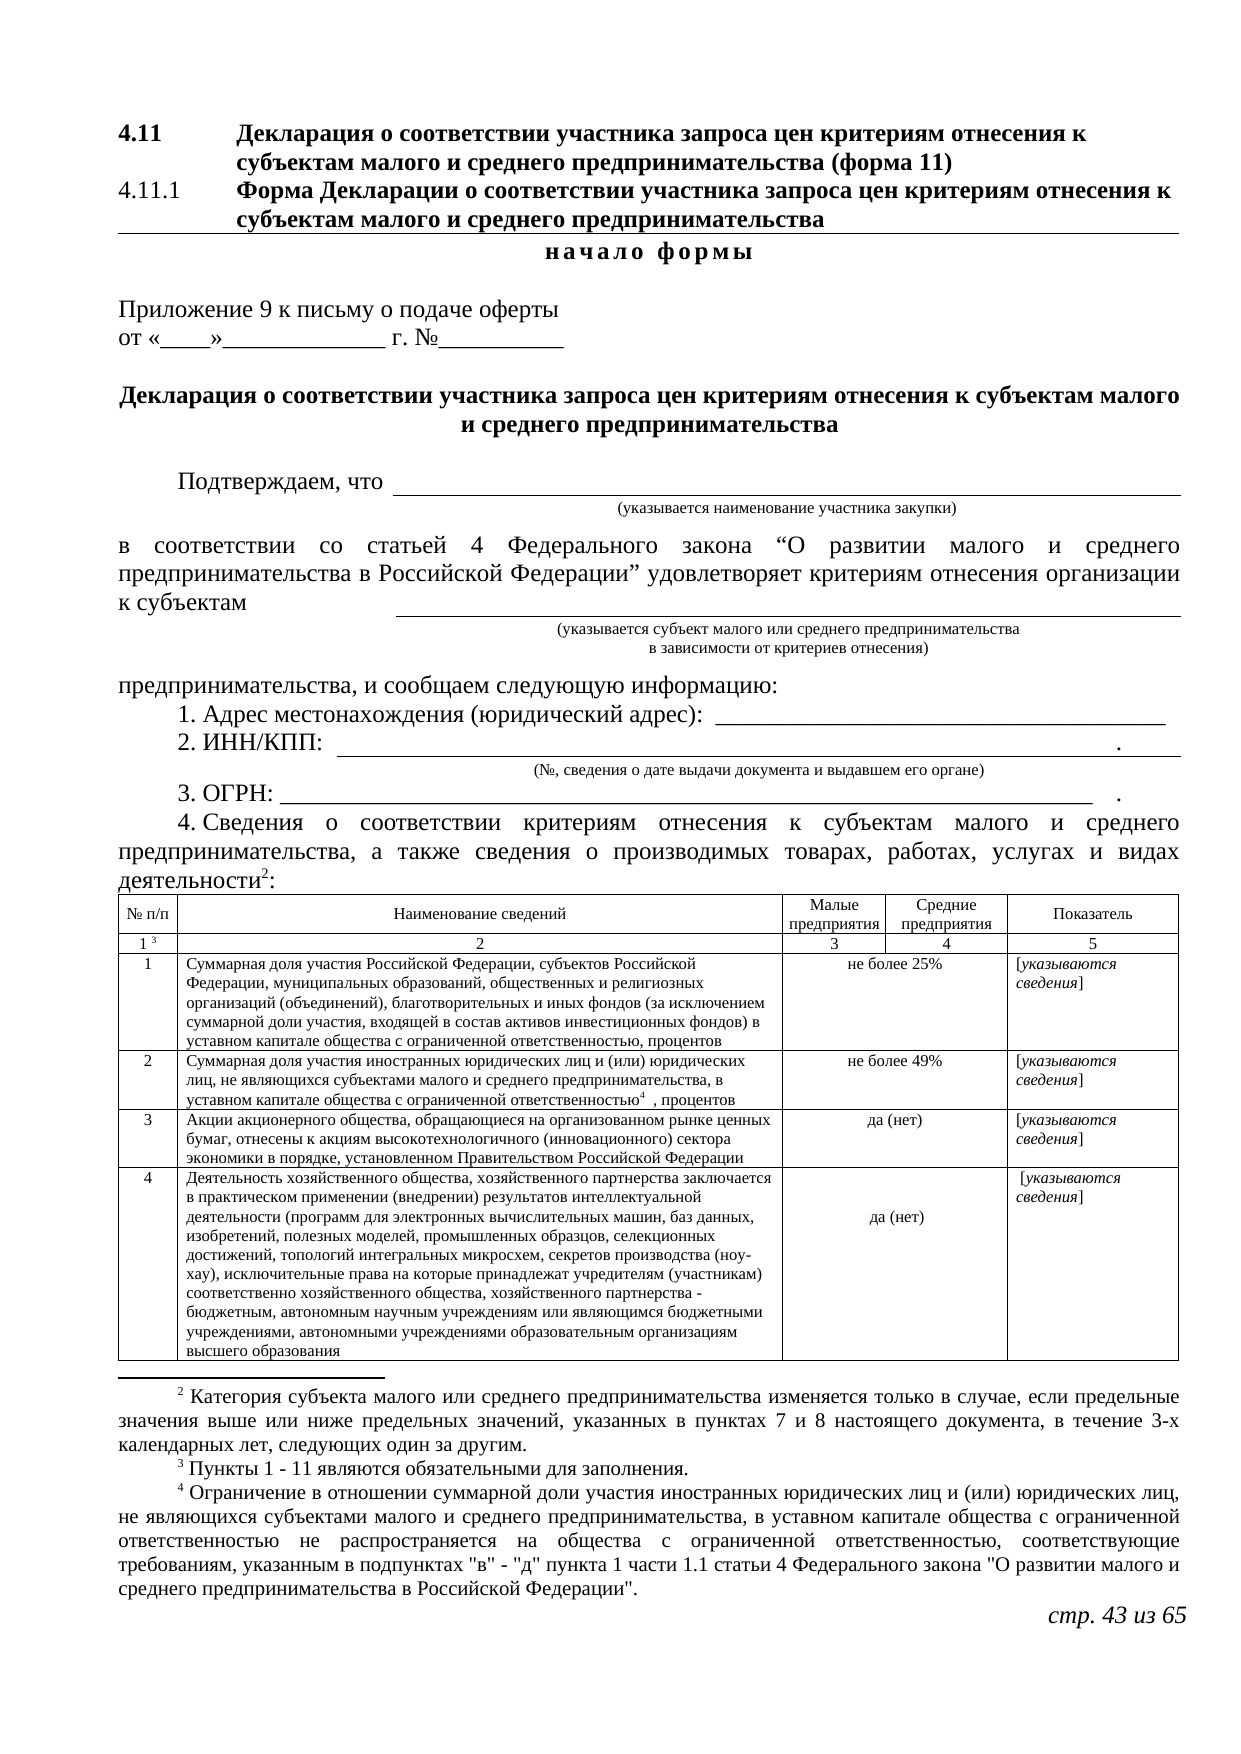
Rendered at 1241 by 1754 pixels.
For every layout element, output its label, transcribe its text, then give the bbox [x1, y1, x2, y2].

table_cell 2 [178, 934, 782, 953]
table_cell 4 [886, 934, 1007, 953]
table_cell [указываются сведения] [1008, 1110, 1178, 1167]
subtitle Декларация о соответствии участника запроса цен критериям отнесения к субъектам малого и среднего предпринимательства (форма 11) [118, 118, 1181, 176]
table_header Наименование сведений [178, 895, 782, 933]
table_cell не более 49% [783, 1051, 1007, 1108]
text Декларация о соответствии участника запроса цен критериям отнесения к субъектам малого и среднего предпринимательства [118, 380, 1181, 437]
text Приложение 9 к письму о подаче оферты от «____»_____________ г. №__________ [118, 294, 1181, 351]
table_cell Суммарная доля участия Российской Федерации, субъектов Российской Федерации, муниципальных образований, общественных и религиозных организаций (объединений), благотворительных и иных фондов (за исключением суммарной доли участия, входящей в состав активов инвестиционных фондов) в уставном капитале общества с ограниченной ответственностью, процентов [178, 954, 782, 1050]
text Подтверждаем, что [118, 466, 1181, 495]
table_cell 5 [1008, 934, 1178, 953]
table_header Средние предприятия [886, 895, 1007, 933]
text 3. ОГРН: _________________________________________________________________ . [177, 778, 1181, 807]
text в соответствии со статьей 4 Федерального закона “О развитии малого и среднего предпринимательства в Российской Федерации” удовлетворяет критериям отнесения организации к субъектам [118, 530, 1181, 616]
table_cell 1 [119, 934, 177, 953]
text предпринимательства, и сообщаем следующую информацию: [118, 670, 1181, 699]
text (указывается наименование участника закупки) [393, 496, 1181, 517]
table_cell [1008, 1168, 1178, 1360]
table_cell [указываются сведения] [1008, 1051, 1178, 1108]
table_header № п/п [119, 895, 177, 933]
table_cell Деятельность хозяйственного общества, хозяйственного партнерства заключается в практическом применении (внедрении) результатов интеллектуальной деятельности (программ для электронных вычислительных машин, баз данных, изобретений, полезных моделей, промышленных образцов, селекционных достижений, топологий интегральных микросхем, секретов производства (ноу-хау), исключительные права на которые принадлежат учредителям (участникам) соответственно хозяйственного общества, хозяйственного партнерства - бюджетным, автономным научным учреждениям или являющимся бюджетными учреждениями, автономными учреждениями образовательным организациям высшего образования [178, 1168, 782, 1360]
table_cell Акции акционерного общества, обращающиеся на организованном рынке ценных бумаг, отнесены к акциям высокотехнологичного (инновационного) сектора экономики в порядке, установленном Правительством Российской Федерации [178, 1110, 782, 1167]
table_cell 3 [783, 934, 885, 953]
table_cell да (нет) [783, 1110, 1007, 1167]
table_header Показатель [1008, 895, 1178, 933]
list Форма Декларации о соответствии участника запроса цен критериям отнесения к субъектам малого и среднего предпринимательства [118, 176, 1181, 233]
text (указывается субъект малого или среднего предпринимательства в зависимости от критериев отнесения) [396, 617, 1181, 657]
text (№, сведения о дате выдачи документа и выдавшем его органе) [337, 757, 1181, 778]
table_cell 2 [119, 1051, 177, 1108]
table_cell Суммарная доля участия иностранных юридических лиц и (или) юридических лиц, не являющихся субъектами малого и среднего предпринимательства, в уставном капитале общества с ограниченной ответственностью , процентов [178, 1051, 782, 1108]
text 1. Адрес местонахождения (юридический адрес): ____________________________________ [177, 699, 1181, 727]
table_cell не более 25% [783, 954, 1007, 1050]
text 2. ИНН/КПП: . [177, 727, 1181, 756]
table_header Малые предприятия [783, 895, 885, 933]
table_cell 3 [119, 1110, 177, 1167]
table_cell 4 [119, 1168, 177, 1360]
text начало формы [118, 234, 1179, 265]
table_cell [указываются сведения] [1008, 954, 1178, 1050]
table_cell да (нет) [783, 1168, 1007, 1360]
text 4. Сведения о соответствии критериям отнесения к субъектам малого и среднего предпринимательства, а также сведения о производимых товарах, работах, услугах и видах деятельности: [118, 807, 1181, 893]
table_cell 1 [119, 954, 177, 1050]
